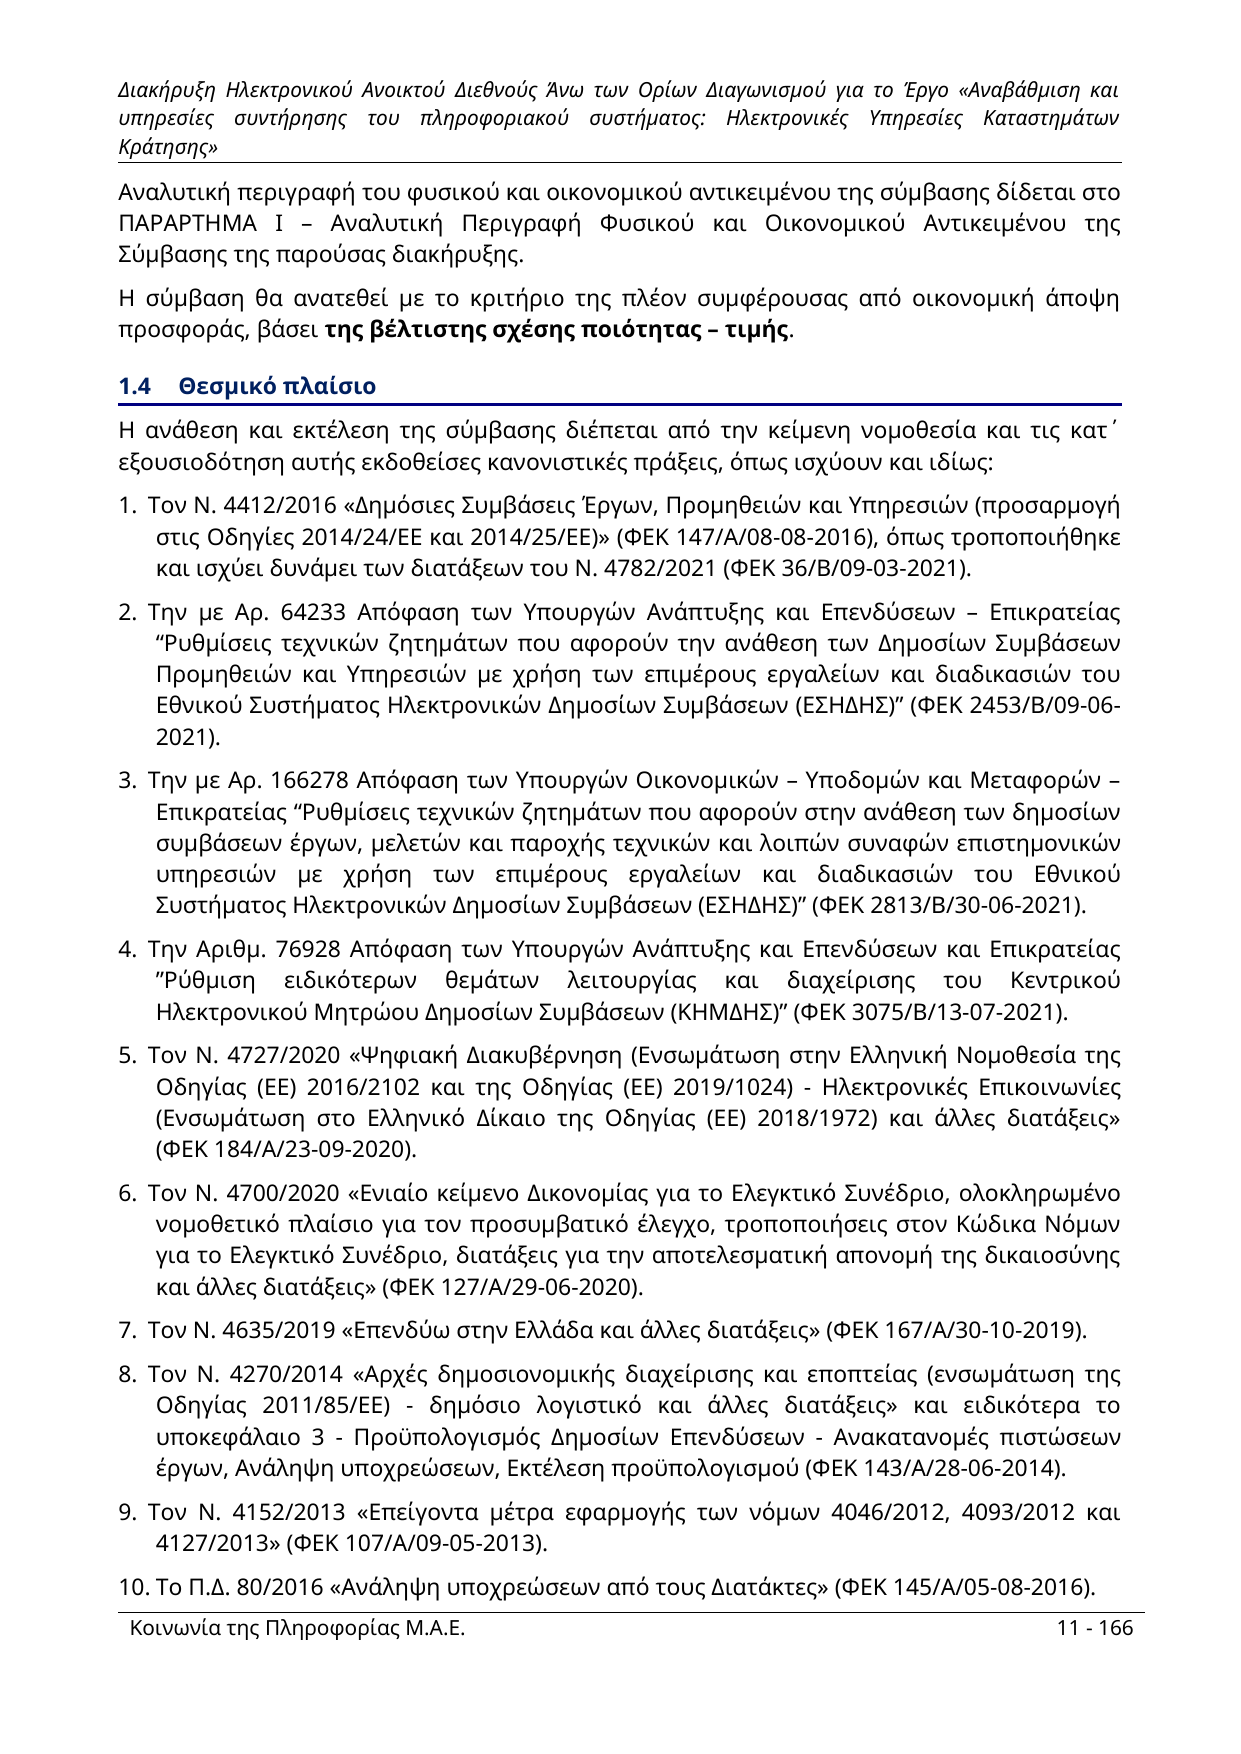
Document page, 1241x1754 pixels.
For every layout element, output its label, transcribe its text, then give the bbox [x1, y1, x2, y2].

text Αναλυτική περιγραφή του φυσικού και οικονομικού αντικειμένου της σύμβασης δίδεται στο ΠΑΡΑΡΤΗΜΑ Ι – Αναλυτική Περιγραφή Φυσικού και Οικονομικού Αντικειμένου της Σύμβασης της παρούσας διακήρυξης. [118, 176, 1122, 270]
text Η σύμβαση θα ανατεθεί με το κριτήριο της πλέον συμφέρουσας από οικονομική άποψη προσφοράς, βάσει της βέλτιστης σχέσης ποιότητας – τιμής. [118, 282, 1122, 345]
list Τον Ν. 4727/2020 «Ψηφιακή Διακυβέρνηση (Ενσωμάτωση στην Ελληνική Νομοθεσία της Οδηγίας (ΕΕ) 2016/2102 και της Οδηγίας (ΕΕ) 2019/1024) - Ηλεκτρονικές Επικοινωνίες (Ενσωμάτωση στο Ελληνικό Δίκαιο της Οδηγίας (ΕΕ) 2018/1972) και άλλες διατάξεις» (ΦΕΚ 184/Α/23-09-2020). [118, 1039, 1122, 1164]
list Τον Ν. 4152/2013 «Επείγοντα μέτρα εφαρμογής των νόμων 4046/2012, 4093/2012 και 4127/2013» (ΦΕΚ 107/Α/09-05-2013). [118, 1496, 1122, 1558]
list Την με Αρ. 64233 Απόφαση των Υπουργών Ανάπτυξης και Επενδύσεων – Επικρατείας “Ρυθμίσεις τεχνικών ζητημάτων που αφορούν την ανάθεση των Δημοσίων Συμβάσεων Προμηθειών και Υπηρεσιών με χρήση των επιμέρους εργαλείων και διαδικασιών του Εθνικού Συστήματος Ηλεκτρονικών Δημοσίων Συμβάσεων (ΕΣΗΔΗΣ)” (ΦΕΚ 2453/Β/09-06-2021). [118, 596, 1122, 752]
subtitle Θεσμικό πλαίσιο [118, 370, 1122, 403]
list Την Αριθμ. 76928 Απόφαση των Υπουργών Ανάπτυξης και Επενδύσεων και Επικρατείας ”Ρύθμιση ειδικότερων θεμάτων λειτουργίας και διαχείρισης του Κεντρικού Ηλεκτρονικού Μητρώου Δημοσίων Συμβάσεων (ΚΗΜΔΗΣ)” (ΦΕΚ 3075/Β/13-07-2021). [118, 933, 1122, 1027]
list Τον Ν. 4700/2020 «Ενιαίο κείμενο Δικονομίας για το Ελεγκτικό Συνέδριο, ολοκληρωμένο νομοθετικό πλαίσιο για τον προσυμβατικό έλεγχο, τροποποιήσεις στον Κώδικα Νόμων για το Ελεγκτικό Συνέδριο, διατάξεις για την αποτελεσματική απονομή της δικαιοσύνης και άλλες διατάξεις» (ΦΕΚ 127/A/29-06-2020). [118, 1177, 1122, 1302]
list Τον Ν. 4412/2016 «Δημόσιες Συμβάσεις Έργων, Προμηθειών και Υπηρεσιών (προσαρμογή στις Οδηγίες 2014/24/ΕΕ και 2014/25/ΕΕ)» (ΦΕΚ 147/Α/08-08-2016), όπως τροποποιήθηκε και ισχύει δυνάμει των διατάξεων του Ν. 4782/2021 (ΦΕΚ 36/Β/09-03-2021). [118, 489, 1122, 583]
list Τον Ν. 4635/2019 «Επενδύω στην Ελλάδα και άλλες διατάξεις» (ΦΕΚ 167/Α/30-10-2019). [118, 1314, 1122, 1346]
list Το Π.Δ. 80/2016 «Ανάληψη υποχρεώσεων από τους Διατάκτες» (ΦΕΚ 145/Α/05-08-2016). [118, 1571, 1122, 1602]
list Την με Αρ. 166278 Απόφαση των Υπουργών Οικονομικών – Υποδομών και Μεταφορών – Επικρατείας “Ρυθμίσεις τεχνικών ζητημάτων που αφορούν στην ανάθεση των δημοσίων συμβάσεων έργων, μελετών και παροχής τεχνικών και λοιπών συναφών επιστημονικών υπηρεσιών με χρήση των επιμέρους εργαλείων και διαδικασιών του Εθνικού Συστήματος Ηλεκτρονικών Δημοσίων Συμβάσεων (ΕΣΗΔΗΣ)” (ΦΕΚ 2813/Β/30-06-2021). [118, 764, 1122, 921]
text Η ανάθεση και εκτέλεση της σύμβασης διέπεται από την κείμενη νομοθεσία και τις κατ΄ εξουσιοδότηση αυτής εκδοθείσες κανονιστικές πράξεις, όπως ισχύουν και ιδίως: [118, 414, 1122, 477]
list Τον Ν. 4270/2014 «Αρχές δημοσιονομικής διαχείρισης και εποπτείας (ενσωμάτωση της Οδηγίας 2011/85/ΕΕ) - δημόσιο λογιστικό και άλλες διατάξεις» και ειδικότερα το υποκεφάλαιο 3 - Προϋπολογισμός Δημοσίων Επενδύσεων - Ανακατανομές πιστώσεων έργων, Ανάληψη υποχρεώσεων, Εκτέλεση προϋπολογισμού (ΦΕΚ 143/Α/28-06-2014). [118, 1358, 1122, 1483]
